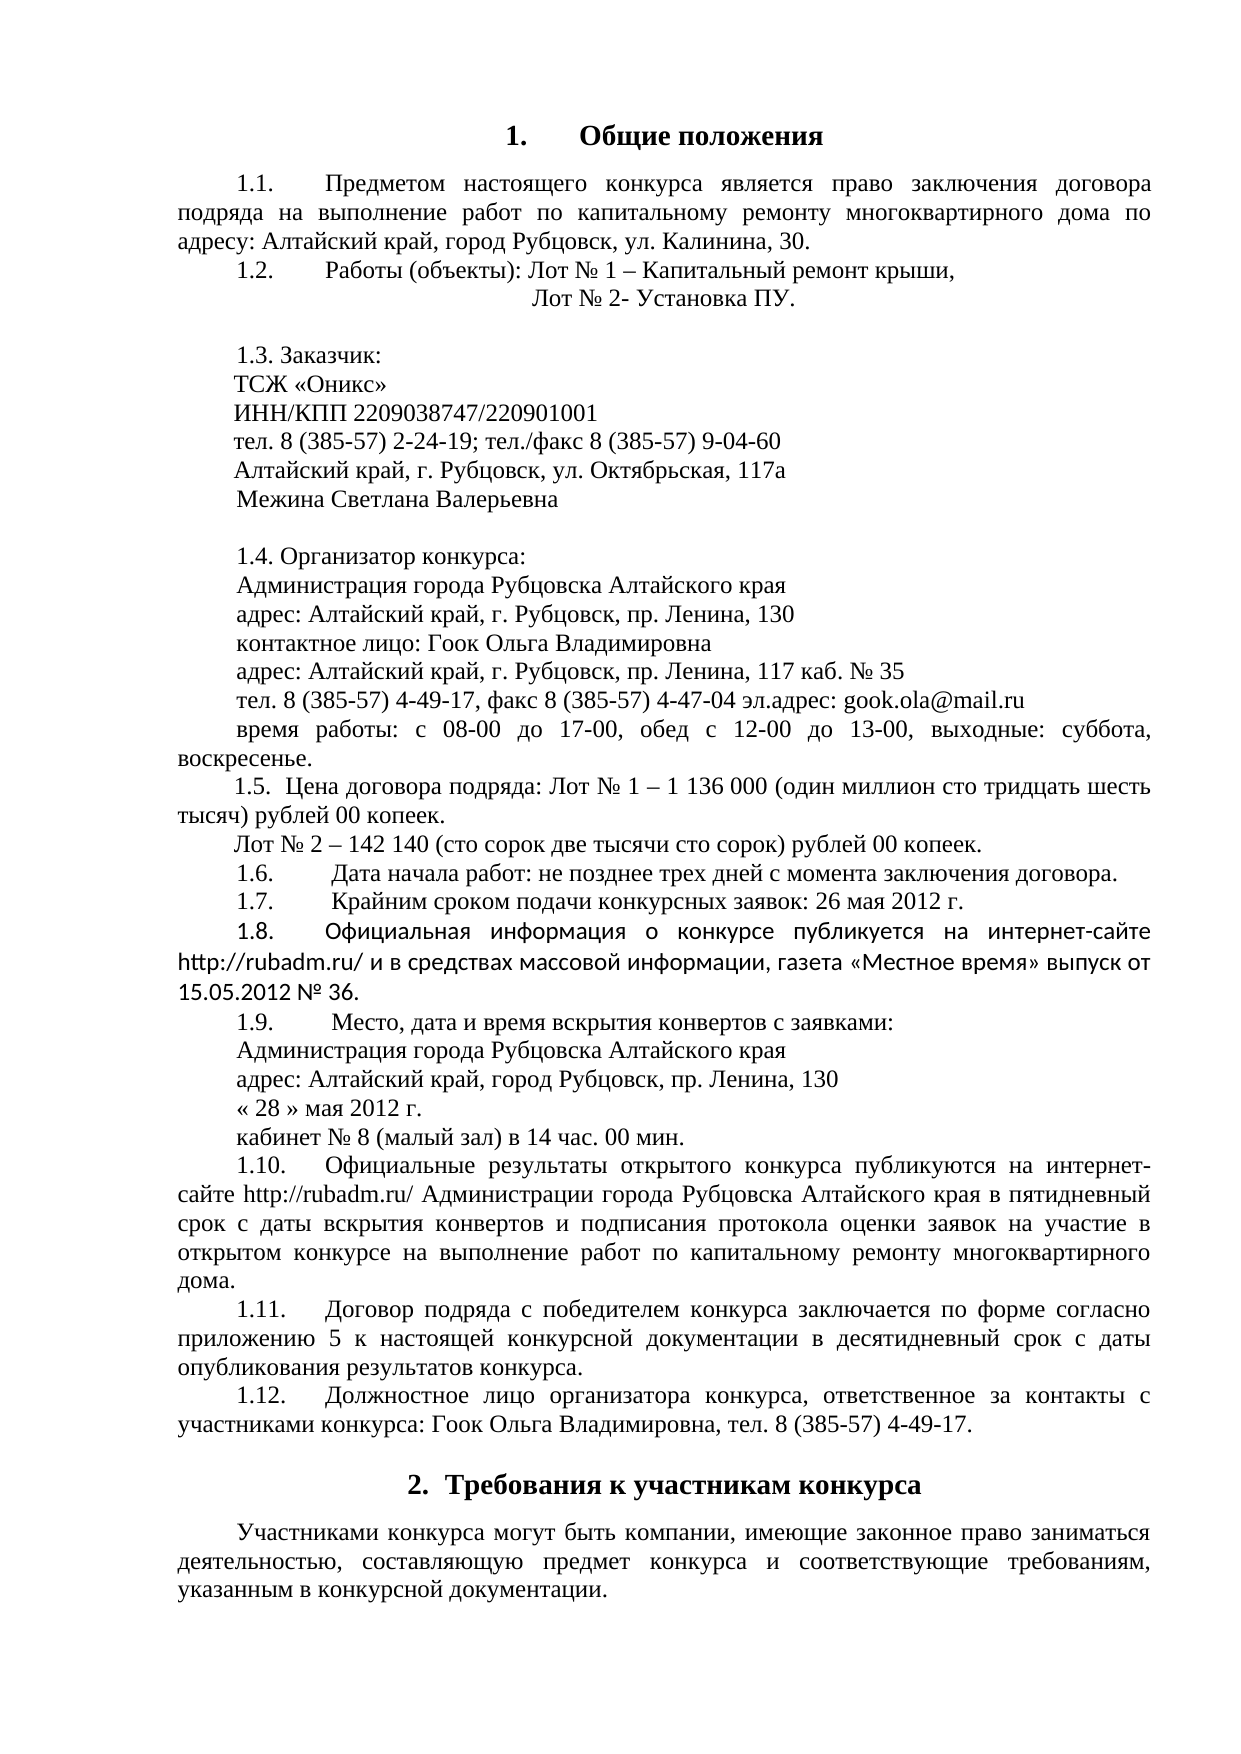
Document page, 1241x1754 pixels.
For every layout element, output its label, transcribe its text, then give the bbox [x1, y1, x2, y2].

text тел. 8 (385-57) 2-24-19; тел./факс 8 (385-57) 9-04-60 [177, 426, 1152, 455]
list Крайним сроком подачи конкурсных заявок: 26 мая 2012 г. [177, 886, 1152, 915]
list Предметом настоящего конкурса является право заключения договора подряда на выполнение работ по капитальному ремонту многоквартирного дома по адресу: Алтайский край, город Рубцовск, ул. Калинина, 30. [177, 168, 1152, 255]
list Требования к участникам конкурса [177, 1467, 1152, 1500]
text время работы: с 08-00 до 17-00, обед с 12-00 до 13-00, выходные: суббота, воскресенье. [177, 714, 1152, 771]
text адрес: Алтайский край, г. Рубцовск, пр. Ленина, 130 [177, 599, 1152, 628]
text контактное лицо: Гоок Ольга Владимировна [177, 628, 1152, 656]
text « 28 » мая 2012 г. [177, 1093, 1152, 1122]
text ТСЖ «Оникс» [177, 369, 1152, 398]
text Администрация города Рубцовска Алтайского края [177, 570, 1152, 599]
list Договор подряда с победителем конкурса заключается по форме согласно приложению 5 к настоящей конкурсной документации в десятидневный срок с даты опубликования результатов конкурса. [177, 1294, 1152, 1381]
text Администрация города Рубцовска Алтайского края [177, 1036, 1152, 1064]
text тел. 8 (385-57) 4-49-17, факс 8 (385-57) 4-47-04 эл.адрес: gook.ola@mail.ru [177, 685, 1152, 714]
text 1.5. Цена договора подряда: Лот № 1 – 1 136 000 (один миллион сто тридцать шесть тысяч) рублей 00 копеек. [177, 771, 1152, 829]
list Официальные результаты открытого конкурса публикуются на интернет-сайте http://rubadm.ru/ Администрации города Рубцовска Алтайского края в пятидневный срок с даты вскрытия конвертов и подписания протокола оценки заявок на участие в открытом конкурсе на выполнение работ по капитальному ремонту многоквартирного дома. [177, 1151, 1152, 1294]
text ИНН/КПП 2209038747/220901001 [177, 398, 1152, 426]
list Официальная информация о конкурсе публикуется на интернет-сайте http://rubadm.ru/ и в средствах массовой информации, газета «Местное время» выпуск от 15.05.2012 № 36. [177, 915, 1152, 1007]
text Лот № 2 – 142 140 (сто сорок две тысячи сто сорок) рублей 00 копеек. [177, 829, 1152, 858]
text 1.3. Заказчик: [177, 340, 1152, 369]
text адрес: Алтайский край, г. Рубцовск, пр. Ленина, 117 каб. № 35 [177, 656, 1152, 685]
list Работы (объекты): Лот № 1 – Капитальный ремонт крыши, [177, 255, 1152, 283]
text 1.4. Организатор конкурса: [177, 541, 1152, 570]
text кабинет № 8 (малый зал) в 14 час. 00 мин. [177, 1122, 1152, 1151]
list Должностное лицо организатора конкурса, ответственное за контакты с участниками конкурса: Гоок Ольга Владимировна, тел. 8 (385-57) 4-49-17. [177, 1381, 1152, 1438]
text адрес: Алтайский край, город Рубцовск, пр. Ленина, 130 [177, 1064, 1152, 1093]
list Лот № 2- Установка ПУ. [236, 283, 1152, 312]
list Место, дата и время вскрытия конвертов с заявками: [177, 1007, 1152, 1036]
text Алтайский край, г. Рубцовск, ул. Октябрьская, 117а [177, 455, 1152, 484]
list Общие положения [177, 118, 1152, 152]
list Дата начала работ: не позднее трех дней с момента заключения договора. [236, 858, 1152, 886]
text Межина Светлана Валерьевна [177, 484, 1152, 513]
text Участниками конкурса могут быть компании, имеющие законное право заниматься деятельностью, составляющую предмет конкурса и соответствующие требованиям, указанным в конкурсной документации. [177, 1517, 1152, 1603]
